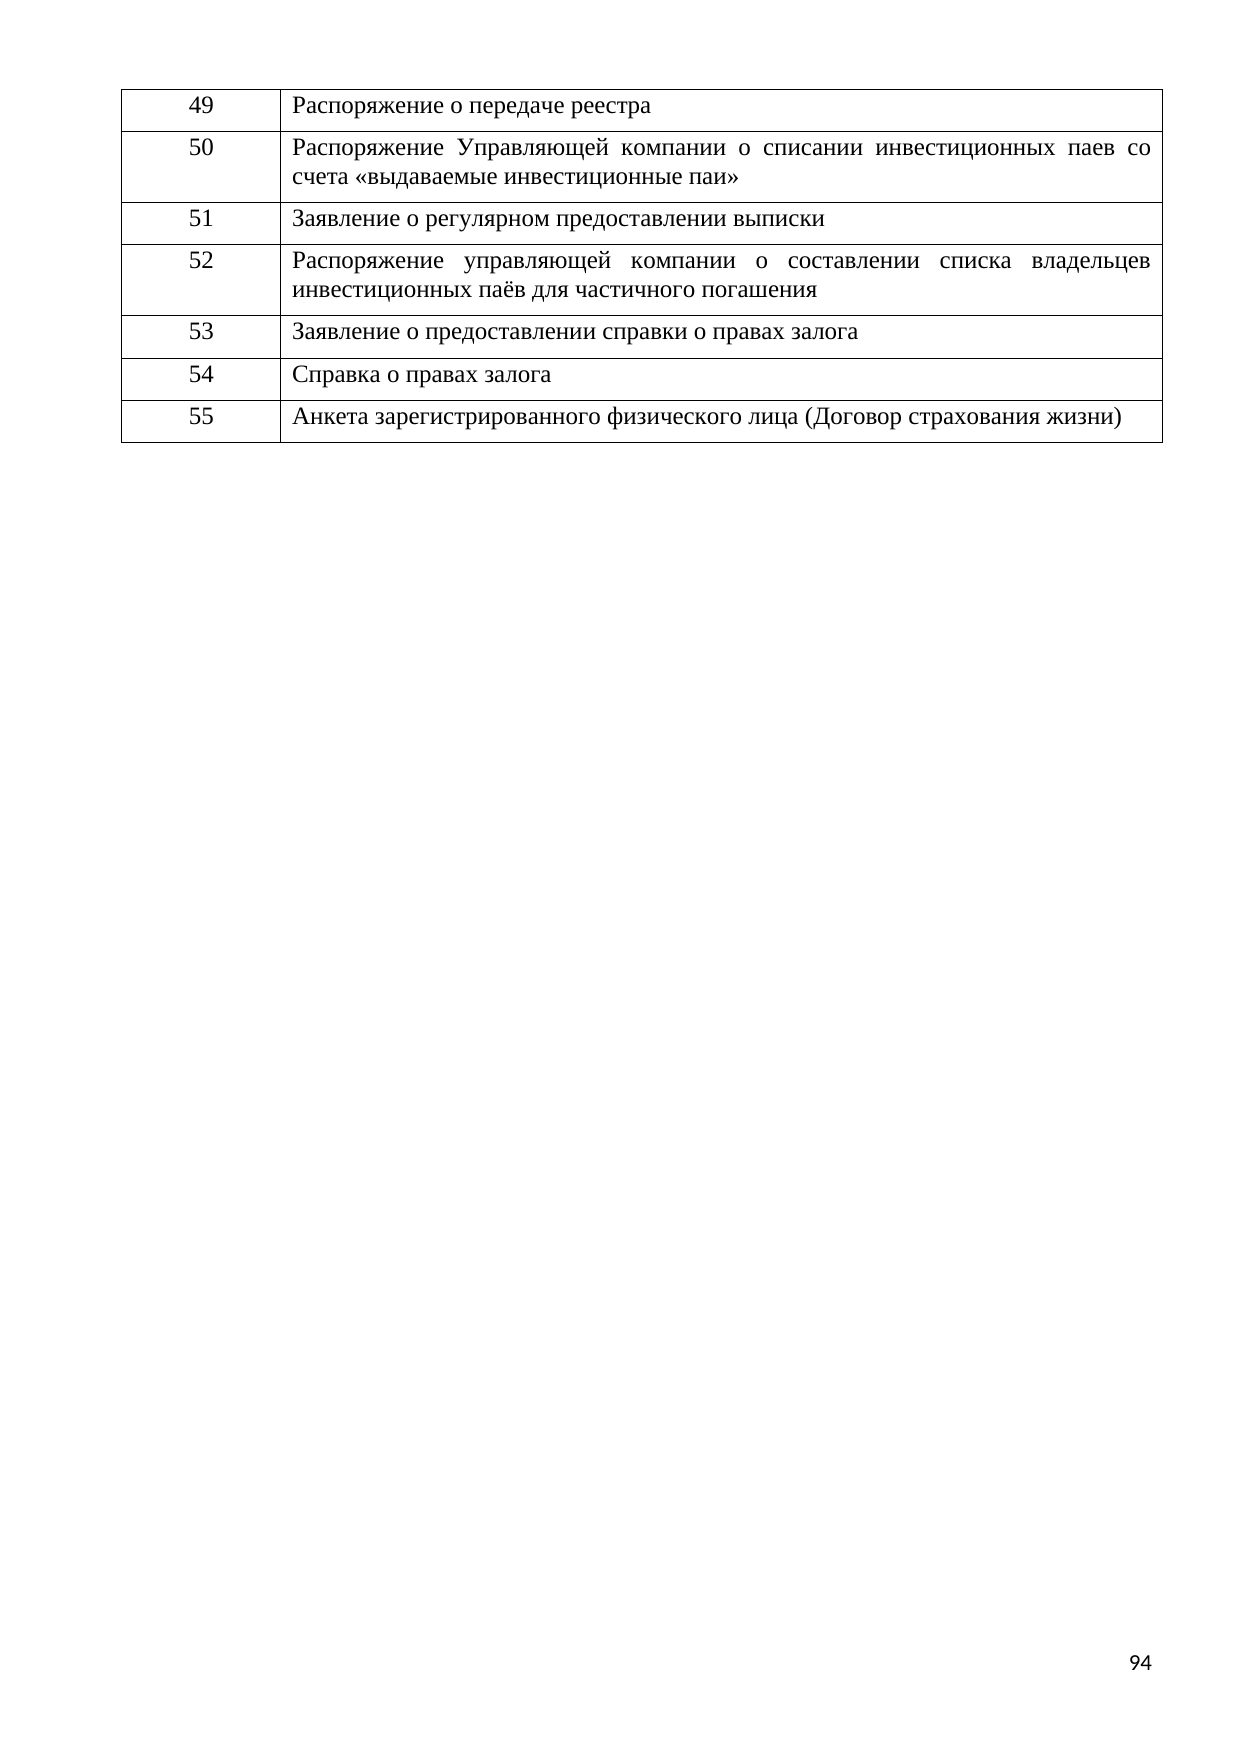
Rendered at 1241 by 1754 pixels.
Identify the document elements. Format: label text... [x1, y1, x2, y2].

table_cell 50 [122, 132, 280, 202]
table_cell 55 [122, 401, 280, 442]
table_cell Распоряжение Управляющей компании о списании инвестиционных паев со счета «выдаваемые инвестиционные паи» [281, 132, 1162, 202]
table_cell Справка о правах залога [281, 359, 1162, 400]
table_cell 51 [122, 203, 280, 244]
table_cell 49 [122, 90, 280, 131]
table_cell 54 [122, 359, 280, 400]
table_cell Заявление о регулярном предоставлении выписки [281, 203, 1162, 244]
table_cell 52 [122, 245, 280, 315]
table_cell Заявление о предоставлении справки о правах залога [281, 316, 1162, 358]
table_cell Распоряжение управляющей компании о составлении списка владельцев инвестиционных паёв для частичного погашения [281, 245, 1162, 315]
table_cell Распоряжение о передаче реестра [281, 90, 1162, 131]
table_cell 53 [122, 316, 280, 358]
table_cell Анкета зарегистрированного физического лица (Договор страхования жизни) [281, 401, 1162, 442]
